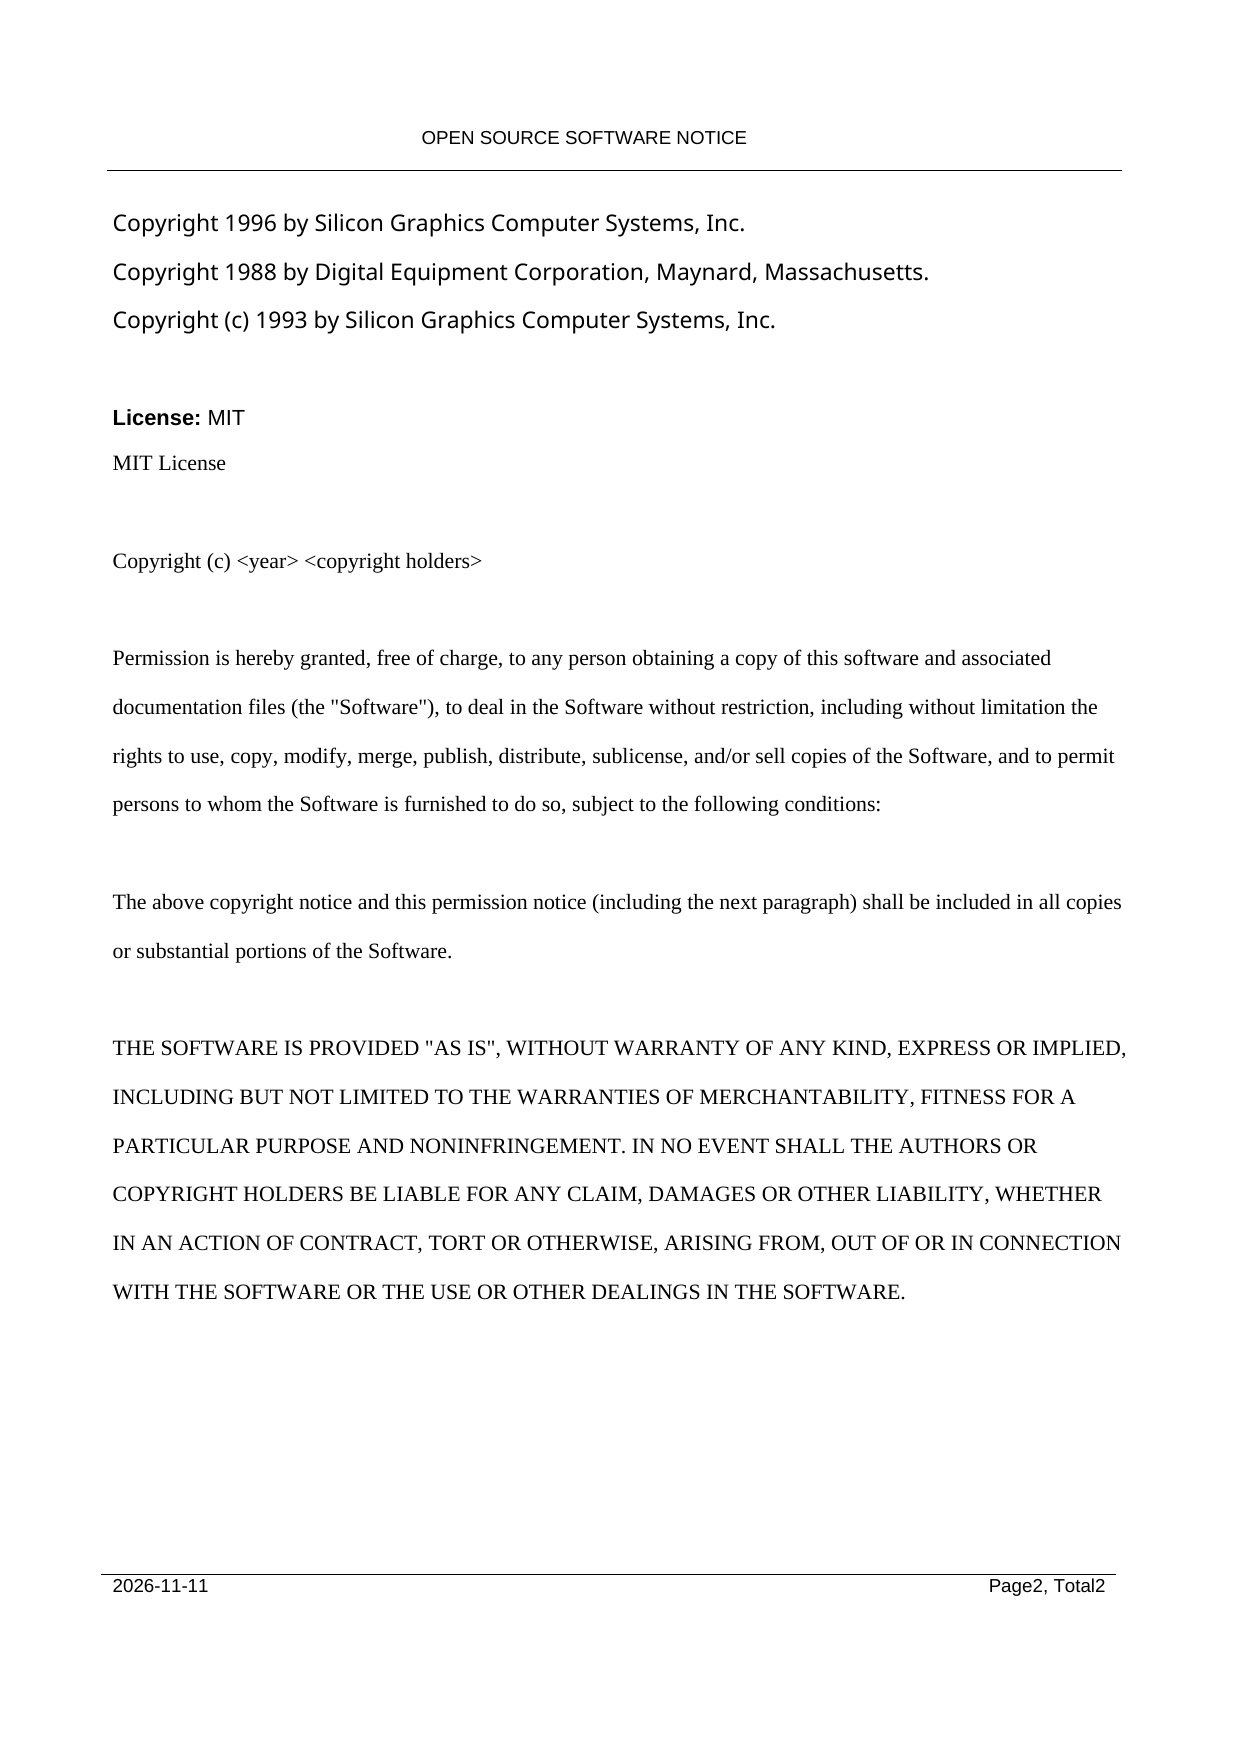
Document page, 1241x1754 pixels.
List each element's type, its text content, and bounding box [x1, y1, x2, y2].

text MIT License Copyright (c) <year> <copyright holders> Permission is hereby granted, free of charge, to any person obtaining a copy of this software and associated documentation files (the "Software"), to deal in the Software without restriction, including without limitation the rights to use, copy, modify, merge, publish, distribute, sublicense, and/or sell copies of the Software, and to permit persons to whom the Software is furnished to do so, subject to the following conditions: The above copyright notice and this permission notice (including the next paragraph) shall be included in all copies or substantial portions of the Software. THE SOFTWARE IS PROVIDED "AS IS", WITHOUT WARRANTY OF ANY KIND, EXPRESS OR IMPLIED, INCLUDING BUT NOT LIMITED TO THE WARRANTIES OF MERCHANTABILITY, FITNESS FOR A PARTICULAR PURPOSE AND NONINFRINGEMENT. IN NO EVENT SHALL THE AUTHORS OR COPYRIGHT HOLDERS BE LIABLE FOR ANY CLAIM, DAMAGES OR OTHER LIABILITY, WHETHER IN AN ACTION OF CONTRACT, TORT OR OTHERWISE, ARISING FROM, OUT OF OR IN CONNECTION WITH THE SOFTWARE OR THE USE OR OTHER DEALINGS IN THE SOFTWARE. [112, 446, 1128, 1308]
text License: MIT [112, 401, 1128, 434]
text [112, 206, 1128, 385]
